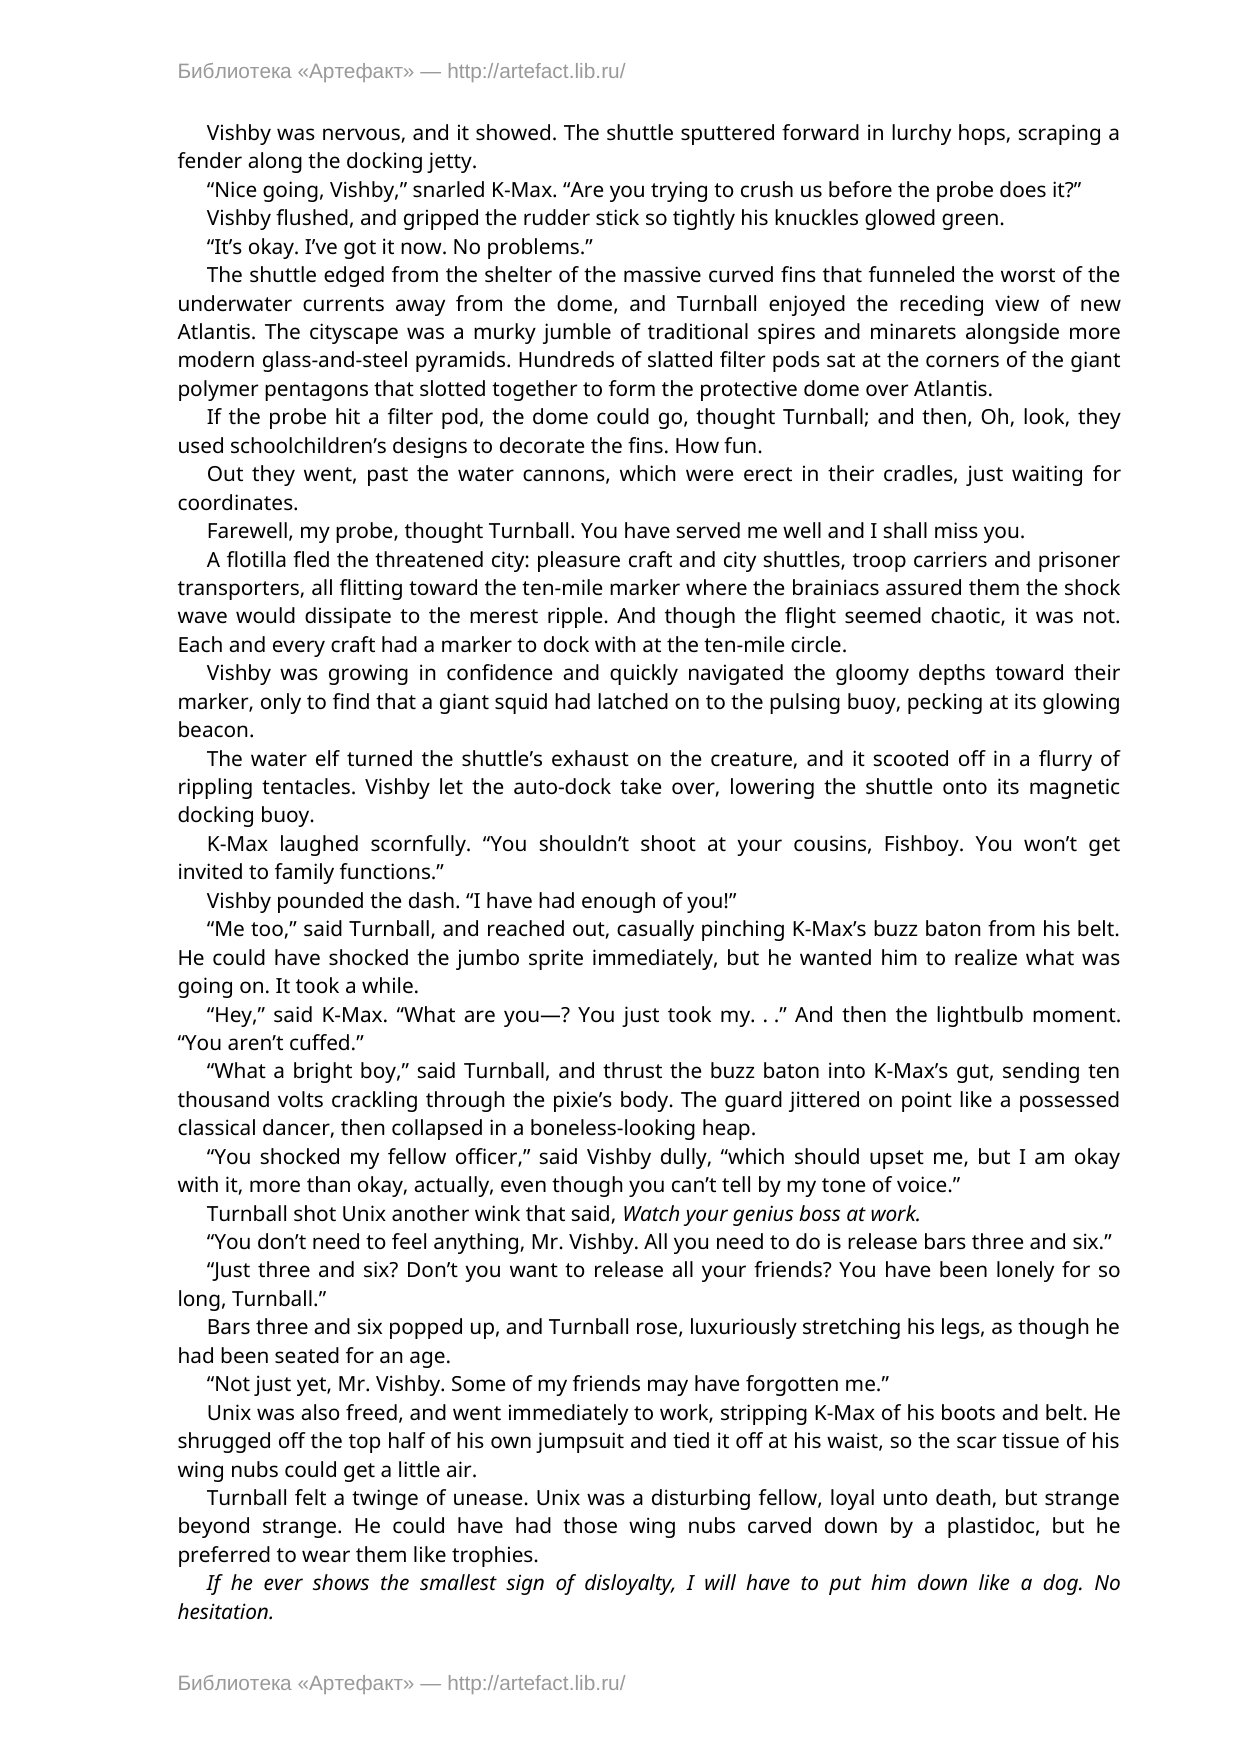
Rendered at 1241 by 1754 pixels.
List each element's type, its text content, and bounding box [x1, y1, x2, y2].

text Out they went, past the water cannons, which were erect in their cradles, just waiting for coordinates. [177, 459, 1122, 516]
text Vishby pounded the dash. “I have had enough of you!” [177, 886, 1122, 914]
text The shuttle edged from the shelter of the massive curved fins that funneled the worst of the underwater currents away from the dome, and Turnball enjoyed the receding view of new Atlantis. The cityscape was a murky jumble of traditional spires and minarets alongside more modern glass-and-steel pyramids. Hundreds of slatted filter pods sat at the corners of the giant polymer pentagons that slotted together to form the protective dome over Atlantis. [177, 260, 1122, 402]
text “You shocked my fellow officer,” said Vishby dully, “which should upset me, but I am okay with it, more than okay, actually, even though you can’t tell by my tone of voice.” [177, 1142, 1122, 1199]
text “Not just yet, Mr. Vishby. Some of my friends may have forgotten me.” [177, 1369, 1122, 1398]
text “What a bright boy,” said Turnball, and thrust the buzz baton into K-Max’s gut, sending ten thousand volts crackling through the pixie’s body. The guard jittered on point like a possessed classical dancer, then collapsed in a boneless-looking heap. [177, 1057, 1122, 1142]
text If he ever shows the smallest sign of disloyalty, I will have to put him down like a dog. No hesitation. [177, 1568, 1122, 1625]
text Unix was also freed, and went immediately to work, stripping K-Max of his boots and belt. He shrugged off the top half of his own jumpsuit and tied it off at his waist, so the scar tissue of his wing nubs could get a little air. [177, 1398, 1122, 1483]
text “Me too,” said Turnball, and reached out, casually pinching K-Max’s buzz baton from his belt. He could have shocked the jumbo sprite immediately, but he wanted him to realize what was going on. It took a while. [177, 914, 1122, 1000]
text “Hey,” said K-Max. “What are you—? You just took my. . .” And then the lightbulb moment. “You aren’t cuffed.” [177, 1000, 1122, 1057]
text Vishby was growing in confidence and quickly navigated the gloomy depths toward their marker, only to find that a giant squid had latched on to the pulsing buoy, pecking at its glowing beacon. [177, 658, 1122, 744]
text Bars three and six popped up, and Turnball rose, luxuriously stretching his legs, as though he had been seated for an age. [177, 1312, 1122, 1369]
text A flotilla fled the threatened city: pleasure craft and city shuttles, troop carriers and prisoner transporters, all flitting toward the ten-mile marker where the brainiacs assured them the shock wave would dissipate to the merest ripple. And though the flight seemed chaotic, it was not. Each and every craft had a marker to dock with at the ten-mile circle. [177, 545, 1122, 658]
text K-Max laughed scornfully. “You shouldn’t shoot at your cousins, Fishboy. You won’t get invited to family functions.” [177, 829, 1122, 886]
text The water elf turned the shuttle’s exhaust on the creature, and it scooted off in a flurry of rippling tentacles. Vishby let the auto-dock take over, lowering the shuttle onto its magnetic docking buoy. [177, 744, 1122, 829]
text “Just three and six? Don’t you want to release all your friends? You have been lonely for so long, Turnball.” [177, 1256, 1122, 1312]
text Vishby flushed, and gripped the rudder stick so tightly his knuckles glowed green. [177, 203, 1122, 232]
text If the probe hit a filter pod, the dome could go, thought Turnball; and then, Oh, look, they used schoolchildren’s designs to decorate the fins. How fun. [177, 402, 1122, 459]
text “You don’t need to feel anything, Mr. Vishby. All you need to do is release bars three and six.” [177, 1227, 1122, 1256]
text “It’s okay. I’ve got it now. No problems.” [177, 232, 1122, 260]
text Farewell, my probe, thought Turnball. You have served me well and I shall miss you. [177, 516, 1122, 545]
text “Nice going, Vishby,” snarled K-Max. “Are you trying to crush us before the probe does it?” [177, 175, 1122, 203]
text Turnball shot Unix another wink that said, Watch your genius boss at work. [177, 1199, 1122, 1227]
text Turnball felt a twinge of unease. Unix was a disturbing fellow, loyal unto death, but strange beyond strange. He could have had those wing nubs carved down by a plastidoc, but he preferred to wear them like trophies. [177, 1483, 1122, 1568]
text Vishby was nervous, and it showed. The shuttle sputtered forward in lurchy hops, scraping a fender along the docking jetty. [177, 118, 1122, 175]
